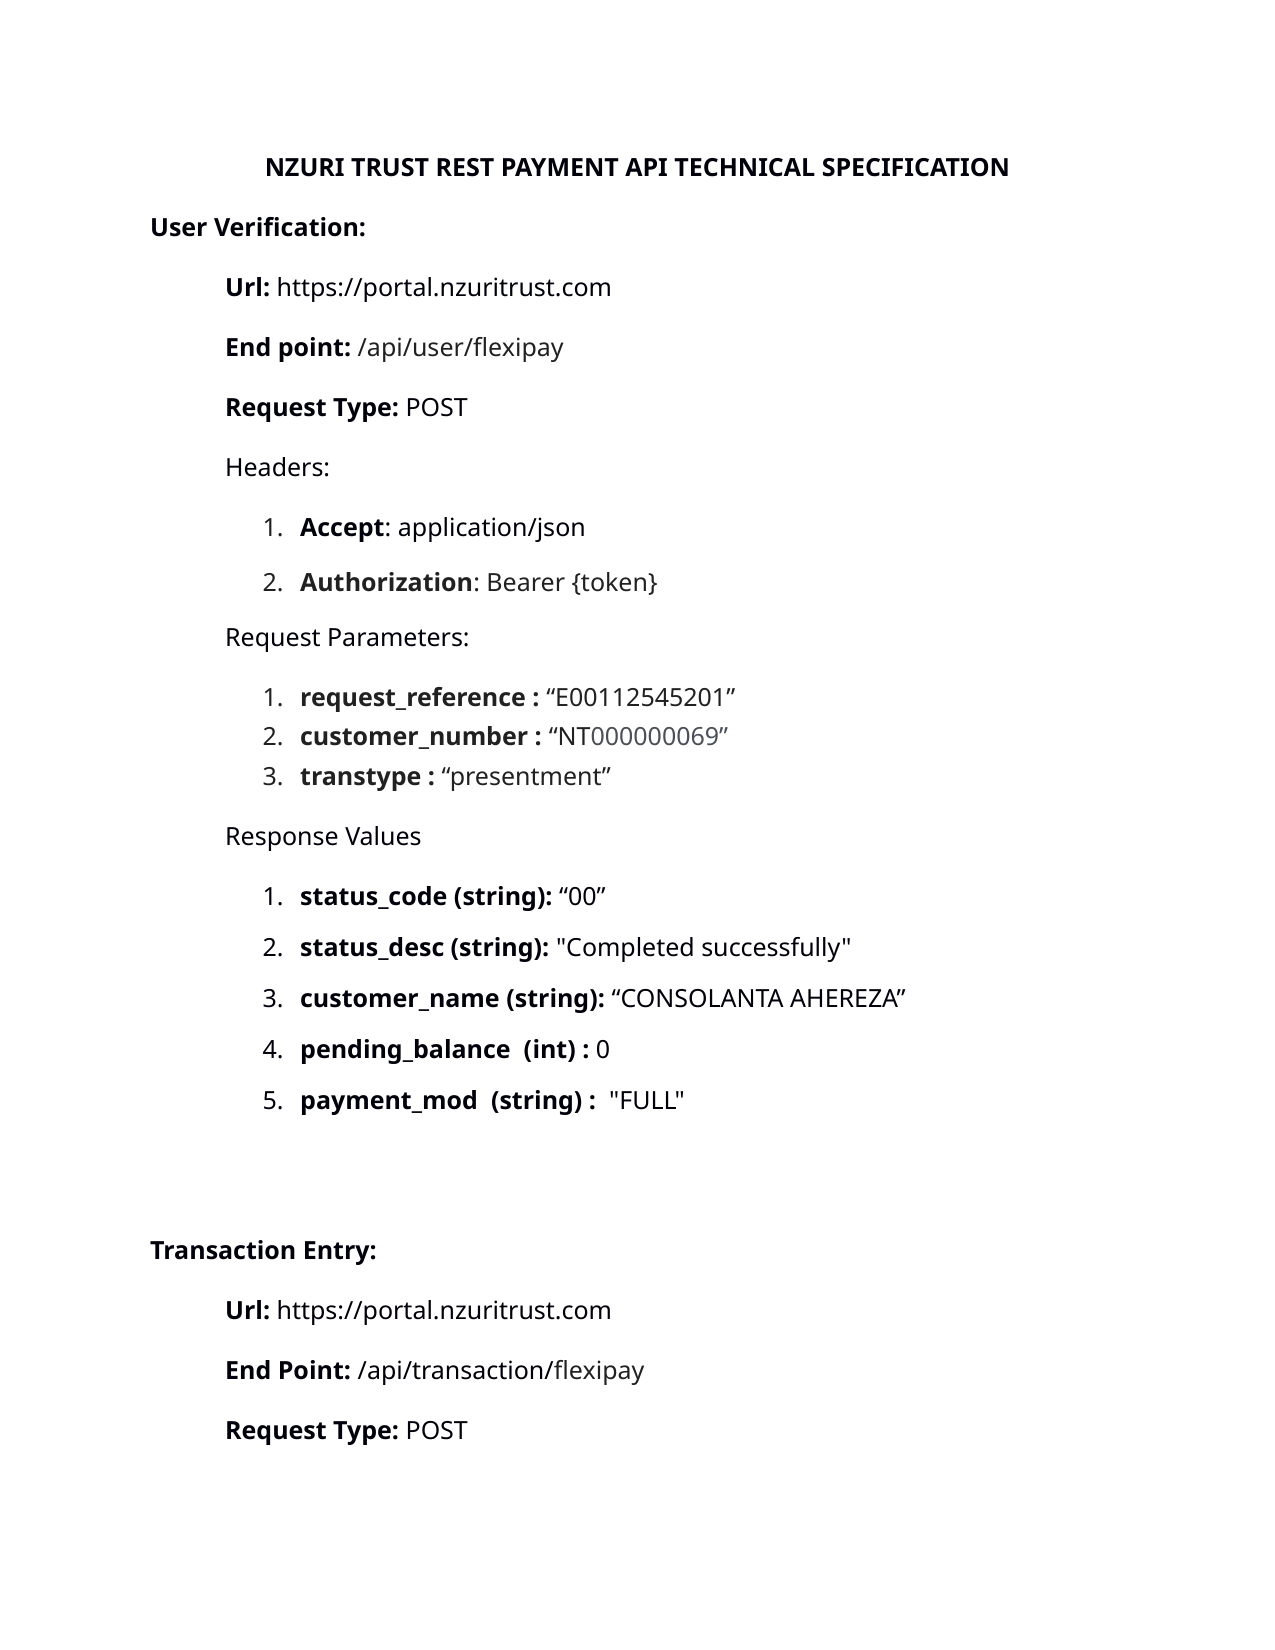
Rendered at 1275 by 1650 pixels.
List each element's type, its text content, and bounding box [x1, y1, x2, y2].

text User Verification: [150, 210, 1125, 244]
list request_reference : “E00112545201” [262, 680, 1125, 714]
text Headers: [225, 450, 1125, 484]
text Response Values [225, 818, 1125, 852]
text Transaction Entry: [150, 1232, 1125, 1267]
list payment_mod (string) : "FULL" [262, 1082, 1125, 1116]
list status_desc (string): "Completed successfully" [262, 929, 1125, 963]
list Accept: application/json [262, 510, 1125, 544]
text Url: https://portal.nzuritrust.com [225, 270, 1125, 304]
text Request Parameters: [225, 620, 1125, 654]
text Url: https://portal.nzuritrust.com [225, 1292, 1125, 1327]
list pending_balance (int) : 0 [262, 1031, 1125, 1065]
list customer_name (string): “CONSOLANTA AHEREZA” [262, 980, 1125, 1014]
text NZURI TRUST REST PAYMENT API TECHNICAL SPECIFICATION [150, 150, 1125, 184]
text End Point: /api/transaction/flexipay [225, 1352, 1125, 1387]
text Request Type: POST [225, 1412, 1125, 1447]
list Authorization: Bearer {token} [262, 565, 1125, 599]
list customer_number : “NT000000069” [262, 719, 1125, 753]
text Request Type: POST [225, 390, 1125, 424]
list status_code (string): “00” [262, 878, 1125, 912]
list transtype : “presentment” [262, 758, 1125, 792]
text End point: /api/user/flexipay [225, 330, 1125, 364]
